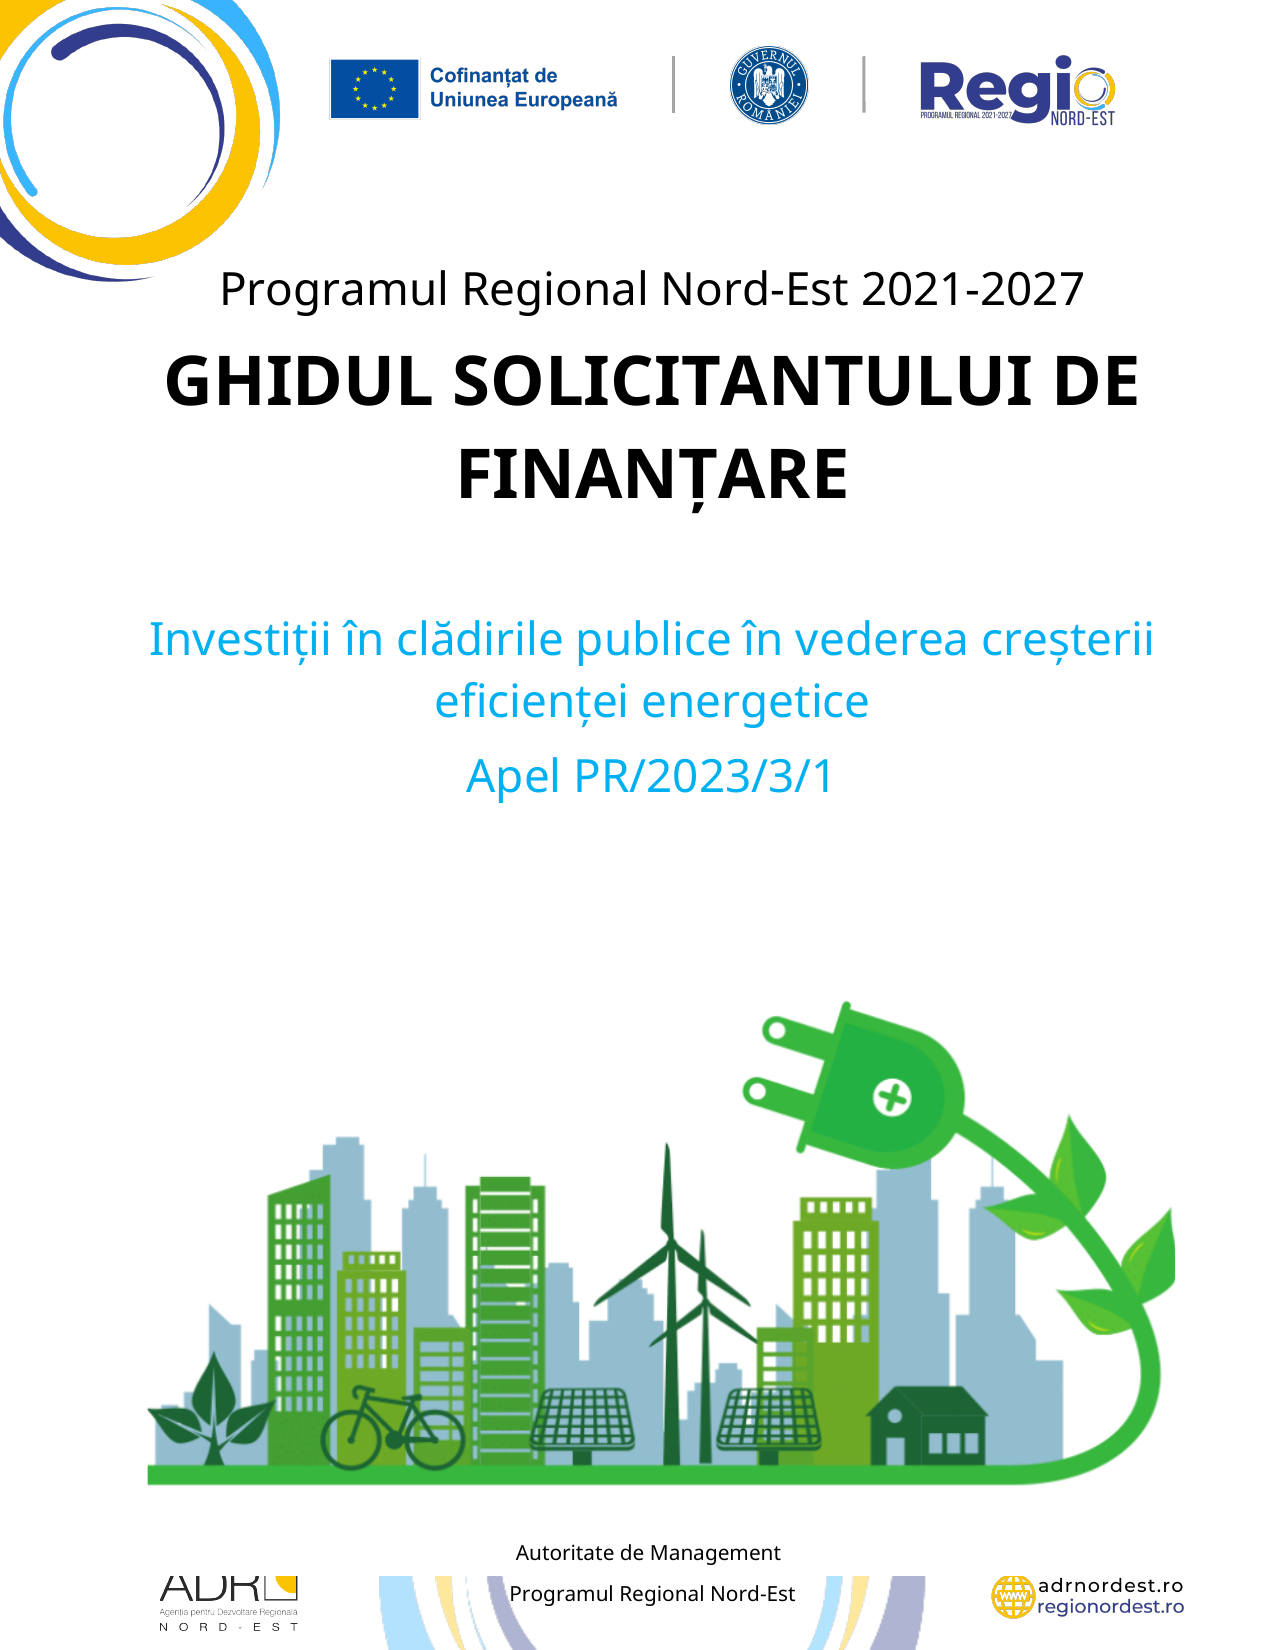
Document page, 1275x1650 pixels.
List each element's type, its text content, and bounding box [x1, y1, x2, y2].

text Investiții în clădirile publice în vederea creșterii eficienței energetice [148, 606, 1157, 731]
text GHIDUL SOLICITANTULUI DE FINANȚARE [148, 332, 1157, 519]
picture [917, 51, 1120, 130]
picture [147, 894, 1189, 1631]
picture [0, 0, 641, 353]
picture [729, 46, 809, 125]
text Apel PR/2023/3/1 [148, 744, 1157, 806]
text Programul Regional Nord-Est 2021-2027 [148, 257, 1157, 319]
